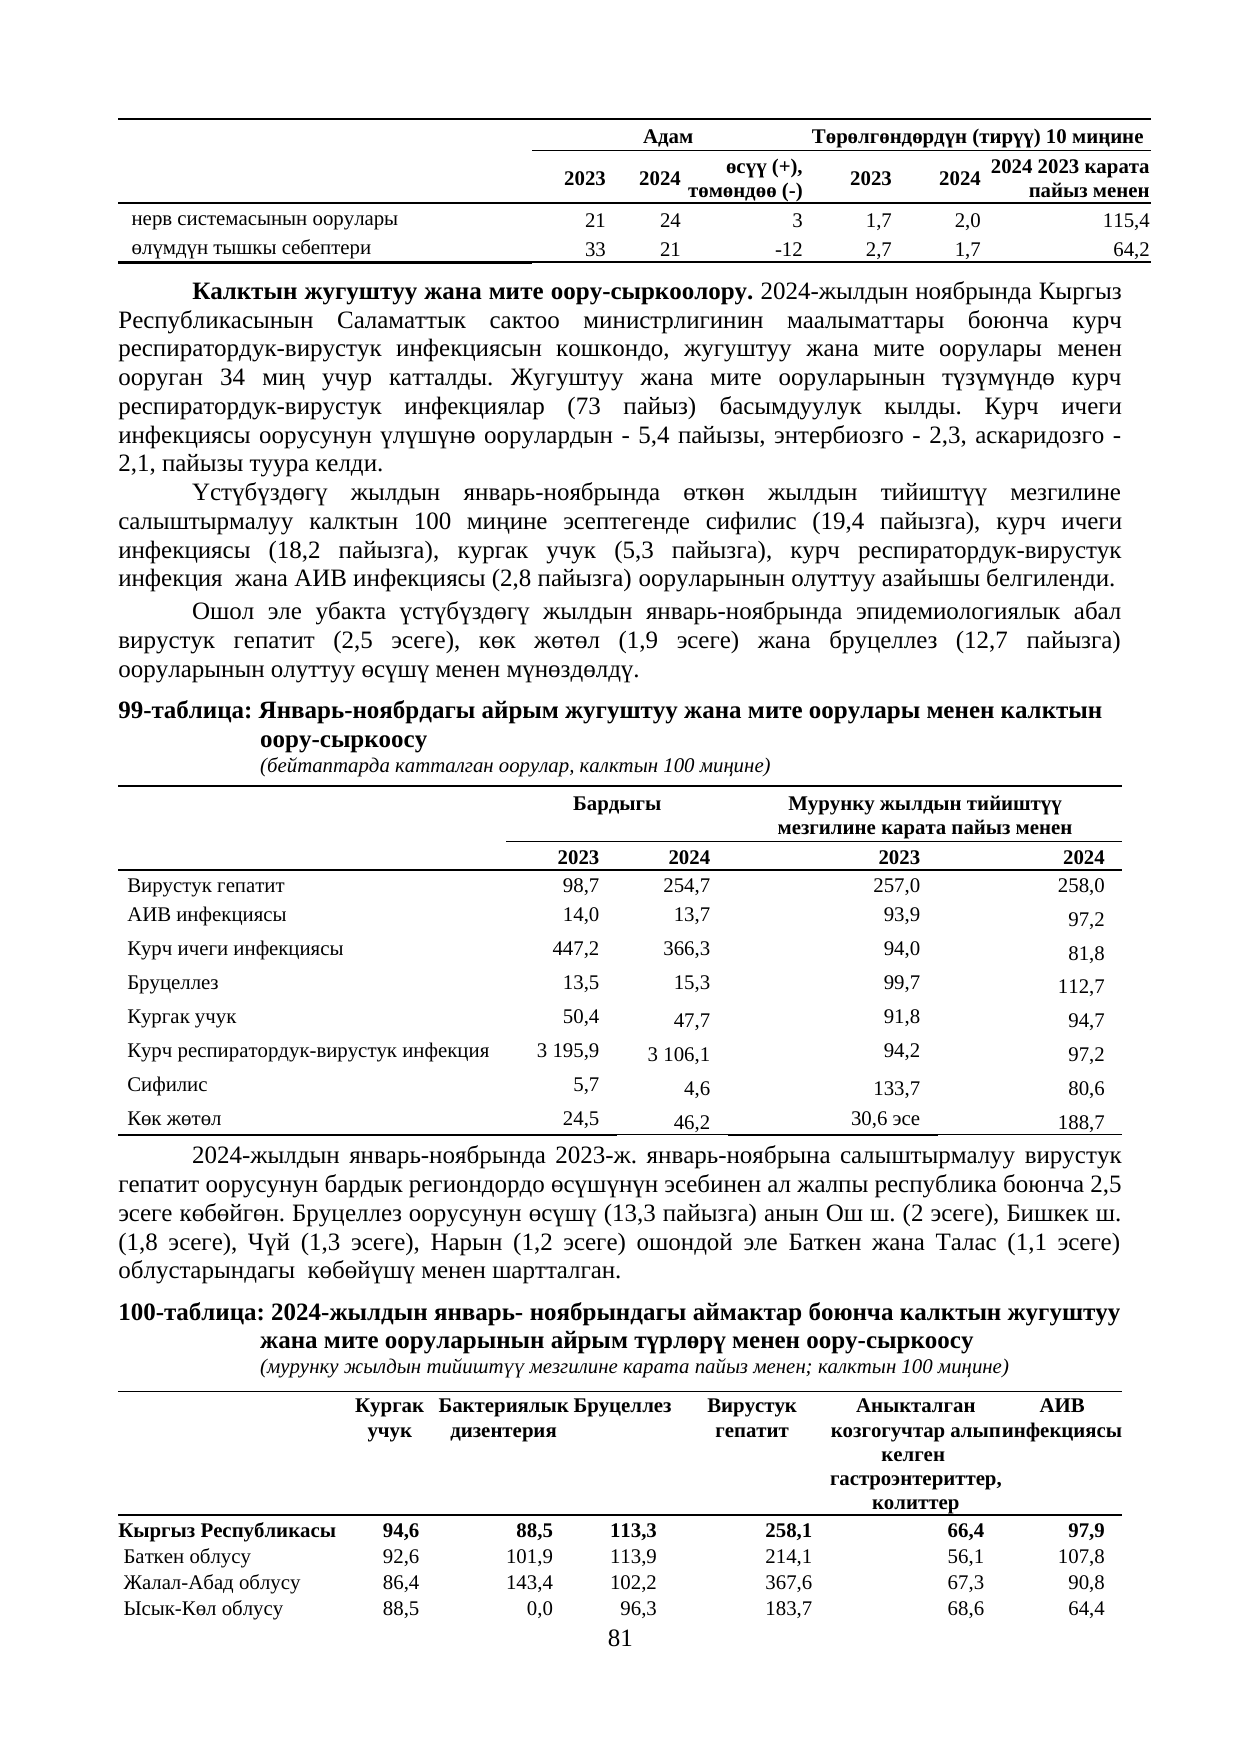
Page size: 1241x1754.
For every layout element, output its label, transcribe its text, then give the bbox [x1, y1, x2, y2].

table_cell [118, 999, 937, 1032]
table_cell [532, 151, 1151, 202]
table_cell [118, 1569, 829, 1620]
text 99-таблица: Январь-ноябрдагы айрым жугуштуу жана мите оорулары менен калктын оору-сыркоосу [118, 695, 1122, 753]
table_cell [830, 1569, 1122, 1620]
text Үстүбүздөгү жылдын январь-ноябрында өткөн жылдын тийиштүү мезгилине салыштырмалуу калктын 100 миңине эсептегенде сифилис (19,4 пайызга), курч ичеги инфекциясы (18,2 пайызга), кургак учук (5,3 пайызга), курч респиратордук-вирустук инфекция жана АИВ инфекциясы (2,8 пайызга) ооруларынын олуттуу азайышы белгиленди. [118, 477, 1122, 592]
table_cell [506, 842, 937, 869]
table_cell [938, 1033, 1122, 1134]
text 100-таблица: 2024-жылдын январь- ноябрындагы аймактар боюнча калктын жугуштуу жана мите ооруларынын айрым түрлөрү менен оору-сыркоосу [118, 1297, 1122, 1354]
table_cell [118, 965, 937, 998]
text 2024-жылдын январь-ноябрында 2023-ж. январь-ноябрына салыштырмалуу вирустук гепатит оорусунун бардык региондордо өсүшүнүн эсебинен ал жалпы республика боюнча 2,5 эсеге көбөйгөн. Бруцеллез оорусунун өсүшү (13,3 пайызга) анын Ош ш. (2 эсеге), Бишкек ш. (1,8 эсеге), Чүй (1,3 эсеге), Нарын (1,2 эсеге) ошондой эле Баткен жана Талас (1,1 эсеге) облустарындагы көбөйүшү менен шартталган. [118, 1141, 1122, 1284]
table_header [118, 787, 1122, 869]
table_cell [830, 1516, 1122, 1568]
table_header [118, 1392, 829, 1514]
text (бейтаптарда катталган оорулар, калктын 100 миңине) [260, 753, 1122, 777]
text Ошол эле убакта үстүбүздөгү жылдын январь-ноябрында эпидемиологиялык абал вирустук гепатит (2,5 эсеге), көк жөтөл (1,9 эсеге) жана бруцеллез (12,7 пайызга) ооруларынын олуттуу өсүшү менен мүнөздөлдү. [118, 596, 1122, 683]
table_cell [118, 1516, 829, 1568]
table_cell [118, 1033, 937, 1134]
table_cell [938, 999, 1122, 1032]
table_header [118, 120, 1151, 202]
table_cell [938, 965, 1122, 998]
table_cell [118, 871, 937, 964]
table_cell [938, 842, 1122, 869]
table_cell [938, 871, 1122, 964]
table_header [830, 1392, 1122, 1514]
text Калктын жугуштуу жана мите оору-сыркоолору. 2024-жылдын ноябрында Кыргыз Республикасынын Саламаттык сактоо министрлигинин маалыматтары боюнча курч респиратордук-вирустук инфекциясын кошкондо, жугуштуу жана мите оорулары менен ооруган 34 миң учур катталды. Жугуштуу жана мите ооруларынын түзүмүндө курч респиратордук-вирустук инфекциялар (73 пайыз) басымдуулук кылды. Курч ичеги инфекциясы оорусунун үлүшүнө оорулардын - 5,4 пайызы, энтербиозго - 2,3, аскаридозго - 2,1, пайызы туура келди. [118, 276, 1122, 477]
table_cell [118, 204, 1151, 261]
text (мурунку жылдын тийиштүү мезгилине карата пайыз менен; калктын 100 миңине) [260, 1354, 1122, 1378]
